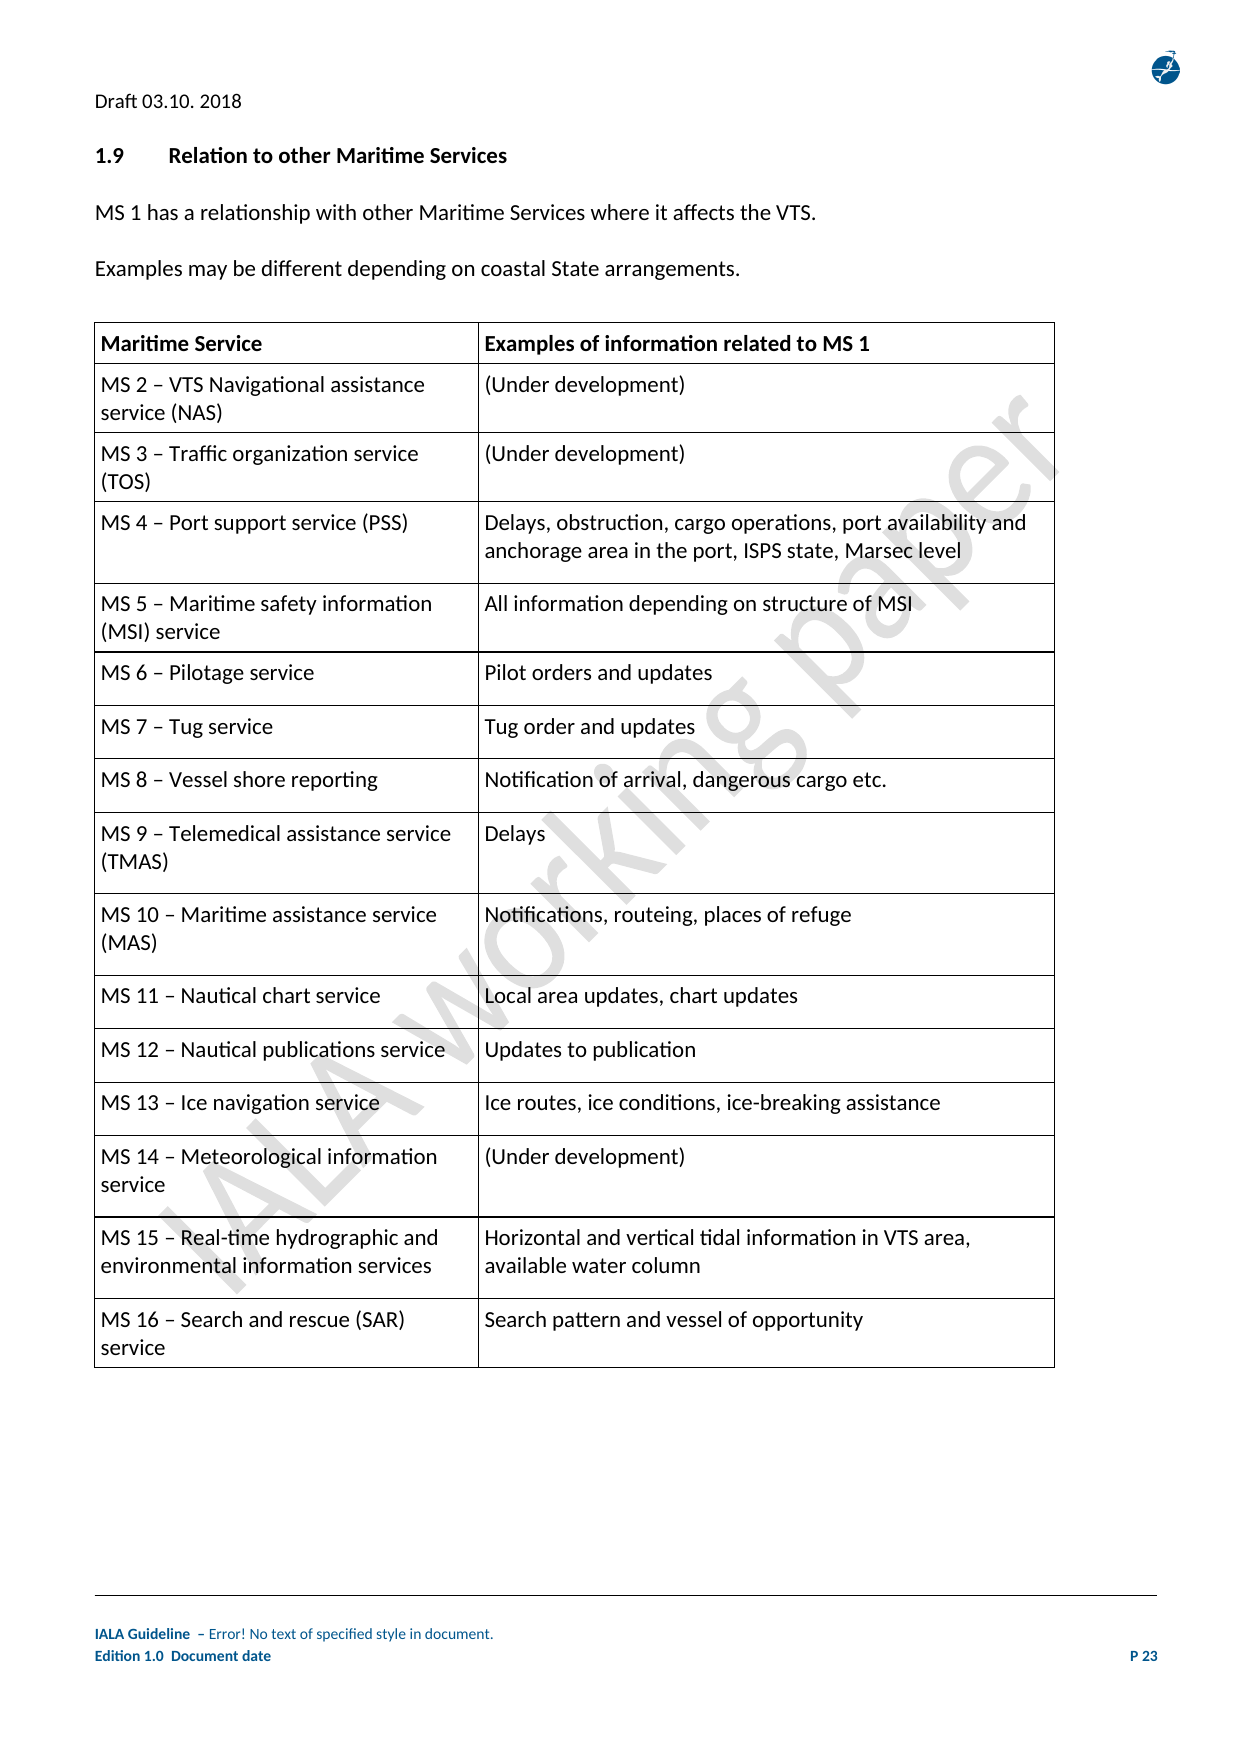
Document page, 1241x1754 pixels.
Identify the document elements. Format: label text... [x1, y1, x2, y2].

table_cell MS 9 – Telemedical assistance service (TMAS) [95, 813, 478, 893]
table_header Maritime Service [95, 323, 478, 363]
table_cell MS 12 – Nautical publications service [95, 1029, 478, 1082]
table_cell All information depending on structure of MSI [479, 584, 1054, 651]
table_cell Updates to publication [479, 1029, 1054, 1082]
table_cell MS 2 – VTS Navigational assistance service (NAS) [95, 364, 478, 432]
text 1.9 Relation to other Maritime Services [94, 142, 1157, 169]
table_cell Search pattern and vessel of opportunity [479, 1299, 1054, 1367]
table_cell MS 10 – Maritime assistance service (MAS) [95, 894, 478, 975]
table_cell MS 6 – Pilotage service [95, 653, 478, 705]
table_cell MS 8 – Vessel shore reporting [95, 759, 478, 812]
table_cell MS 7 – Tug service [95, 706, 478, 758]
table_cell MS 14 – Meteorological information service [95, 1136, 478, 1216]
table_cell MS 15 – Real-time hydrographic and environmental information services [95, 1218, 478, 1298]
table_cell (Under development) [479, 1136, 1054, 1216]
table_cell MS 13 – Ice navigation service [95, 1083, 478, 1135]
table_cell MS 3 – Traffic organization service (TOS) [95, 433, 478, 501]
table_cell MS 16 – Search and rescue (SAR) service [95, 1299, 478, 1367]
table_cell Delays [479, 813, 1054, 893]
table_cell Horizontal and vertical tidal information in VTS area, available water column [479, 1218, 1054, 1298]
table_cell MS 5 – Maritime safety information (MSI) service [95, 584, 478, 651]
table_header Examples of information related to MS 1 [479, 323, 1054, 363]
table_cell Delays, obstruction, cargo operations, port availability and anchorage area in the port, ISPS state, Marsec level [479, 502, 1054, 582]
table_cell Tug order and updates [479, 706, 1054, 758]
table_cell MS 11 – Nautical chart service [95, 976, 478, 1028]
text MS 1 has a relationship with other Maritime Services where it affects the VTS. [94, 198, 1157, 226]
table_cell Ice routes, ice conditions, ice-breaking assistance [479, 1083, 1054, 1135]
table_cell Notification of arrival, dangerous cargo etc. [479, 759, 1054, 812]
table_cell (Under development) [479, 433, 1054, 501]
table_cell (Under development) [479, 364, 1054, 432]
text Examples may be different depending on coastal State arrangements. [94, 254, 1157, 282]
table_cell Local area updates, chart updates [479, 976, 1054, 1028]
table_cell MS 4 – Port support service (PSS) [95, 502, 478, 582]
table_cell Notifications, routeing, places of refuge [479, 894, 1054, 975]
picture [1120, 0, 1239, 119]
table_cell Pilot orders and updates [479, 653, 1054, 705]
